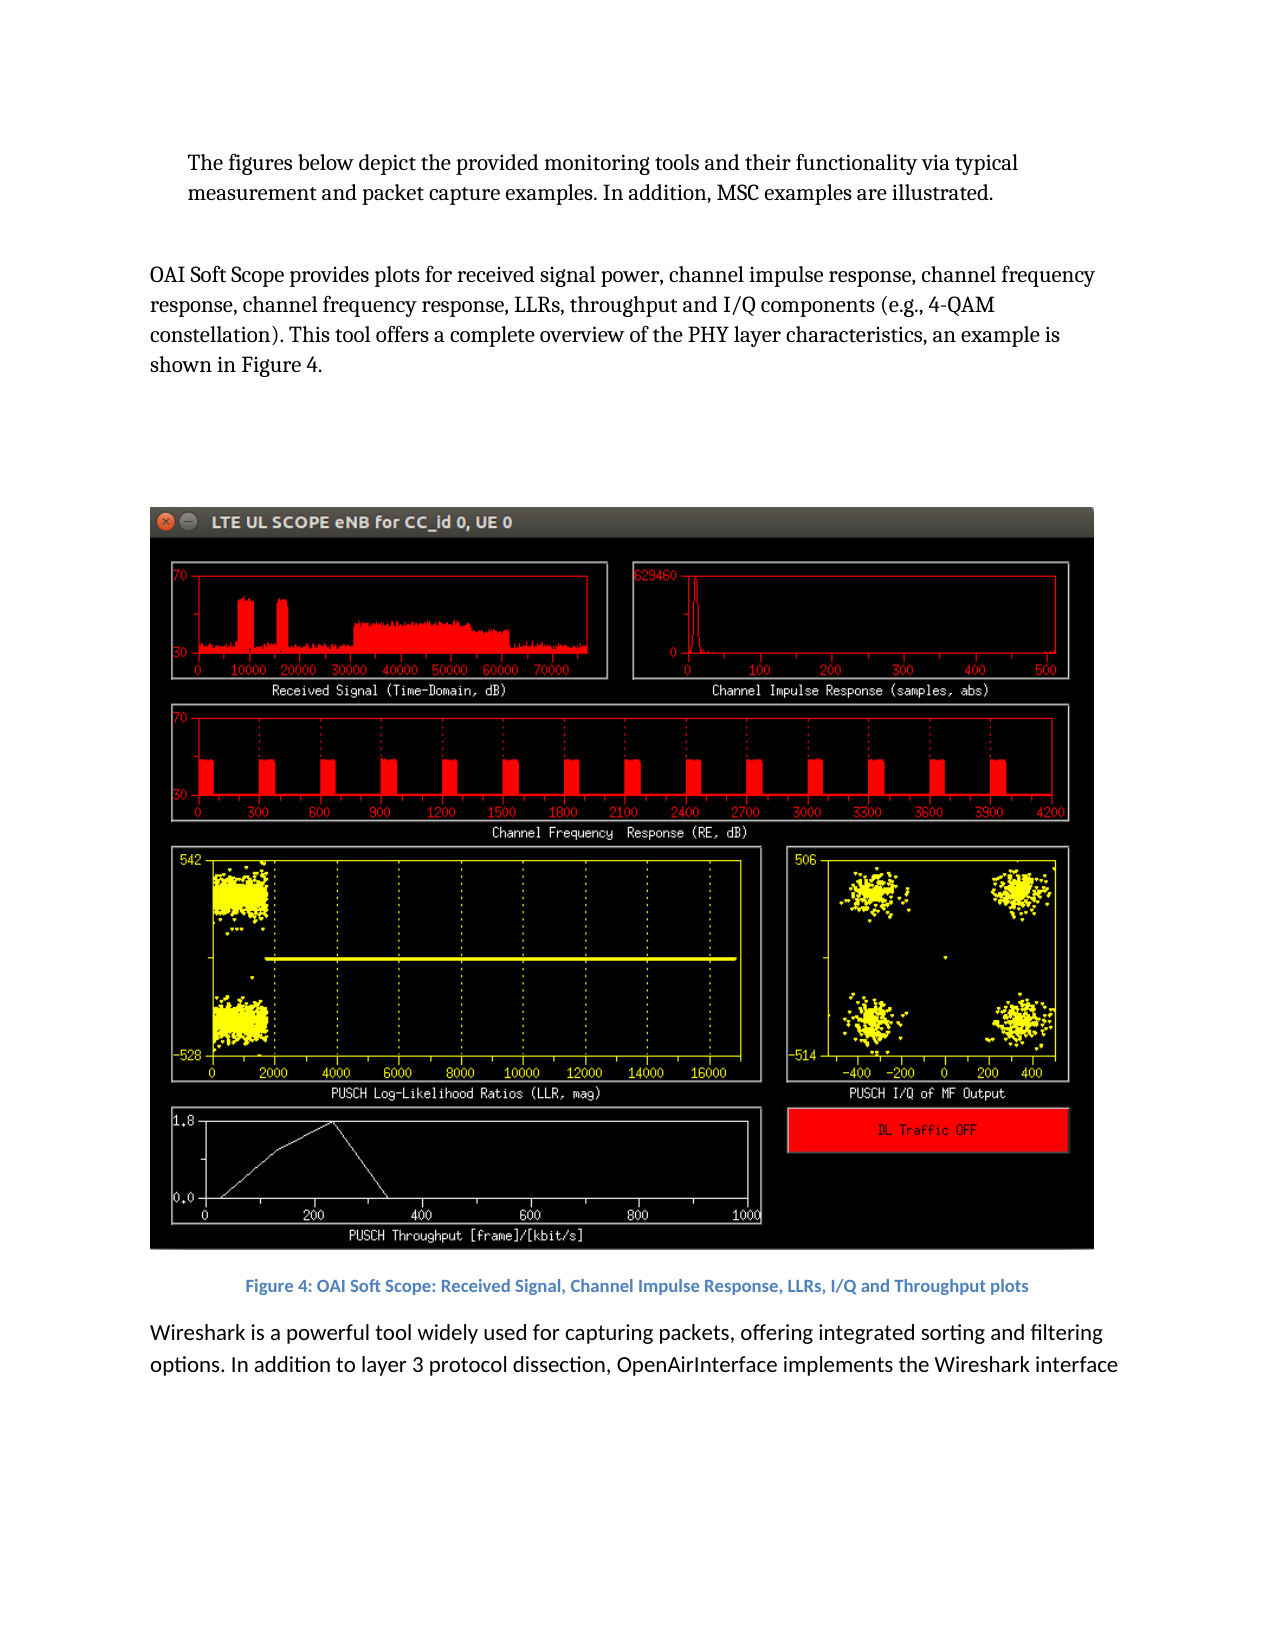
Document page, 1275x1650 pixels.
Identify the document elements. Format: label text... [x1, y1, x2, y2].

text Figure 4: OAI Soft Scope: Received Signal, Channel Impulse Response, LLRs, I/Q and Throughput plots [150, 1274, 1125, 1297]
picture [150, 507, 1094, 1250]
list The figures below depict the provided monitoring tools and their functionality via typical measurement and packet capture examples. In addition, MSC examples are illustrated. [187, 150, 1125, 207]
text OAI Soft Scope provides plots for received signal power, channel impulse response, channel frequency response, channel frequency response, LLRs, throughput and I/Q components (e.g., 4-QAM constellation). This tool offers a complete overview of the PHY layer characteristics, an example is shown in Figure 4. [150, 261, 1125, 378]
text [150, 1318, 1125, 1410]
